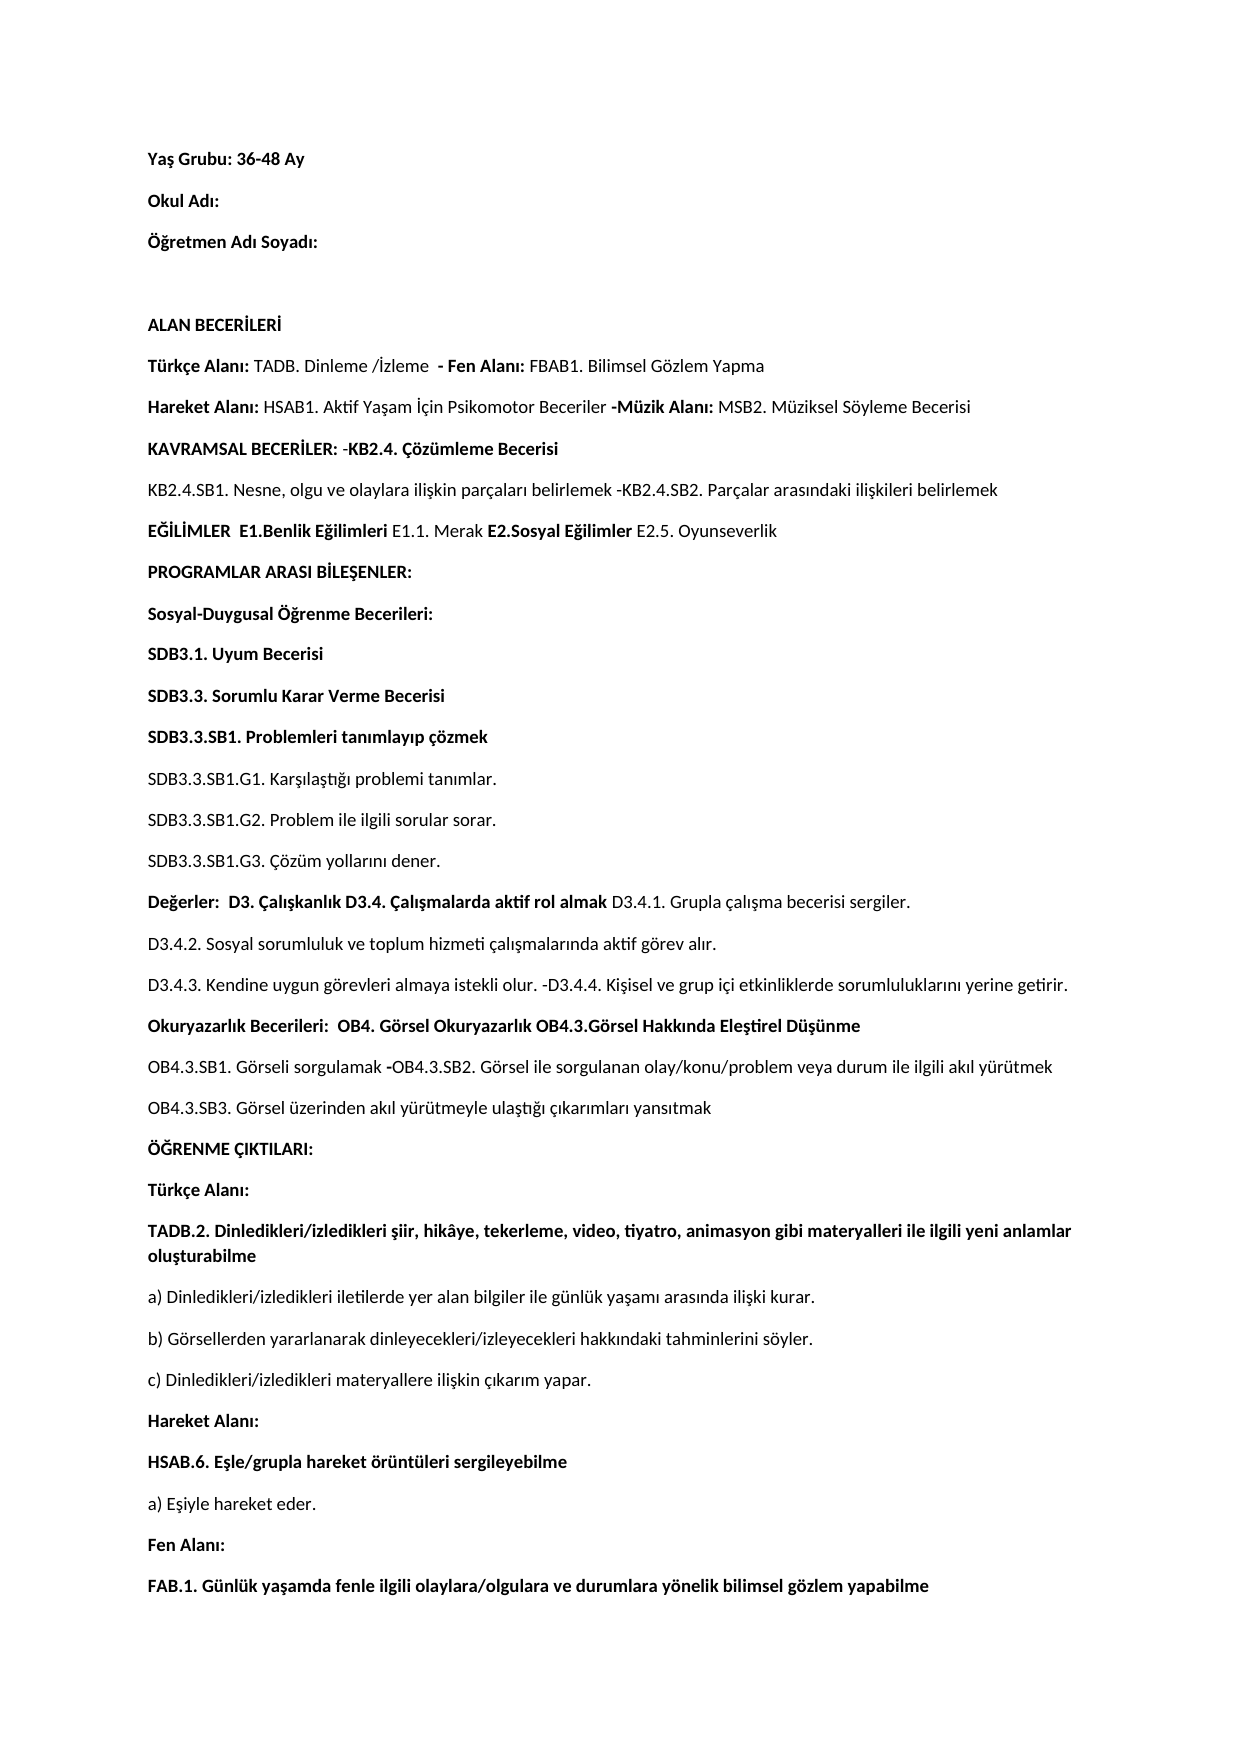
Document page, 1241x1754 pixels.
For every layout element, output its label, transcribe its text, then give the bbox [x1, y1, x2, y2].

text KAVRAMSAL BECERİLER: -KB2.4. Çözümleme Becerisi [148, 437, 1093, 460]
text Yaş Grubu: 36-48 Ay [148, 148, 1093, 171]
text FAB.1. Günlük yaşamda fenle ilgili olaylara/olgulara ve durumlara yönelik bilimsel gözlem yapabilme [148, 1574, 1093, 1597]
text SDB3.3.SB1.G3. Çözüm yollarını dener. [148, 849, 1093, 872]
text Hareket Alanı: [148, 1409, 1093, 1432]
text Okul Adı: [148, 189, 1093, 212]
text TADB.2. Dinledikleri/izledikleri şiir, hikâye, tekerleme, video, tiyatro, animasyon gibi materyalleri ile ilgili yeni anlamlar oluşturabilme [148, 1219, 1093, 1267]
text Türkçe Alanı: [148, 1178, 1093, 1201]
text a) Dinledikleri/izledikleri iletilerde yer alan bilgiler ile günlük yaşamı arasında ilişki kurar. [148, 1286, 1093, 1308]
text D3.4.2. Sosyal sorumluluk ve toplum hizmeti çalışmalarında aktif görev alır. [148, 932, 1093, 954]
text Okuryazarlık Becerileri: OB4. Görsel Okuryazarlık OB4.3.Görsel Hakkında Eleştirel Düşünme [148, 1014, 1093, 1037]
text KB2.4.SB1. Nesne, olgu ve olaylara ilişkin parçaları belirlemek -KB2.4.SB2. Parçalar arasındaki ilişkileri belirlemek [148, 478, 1093, 501]
text SDB3.3.SB1. Problemleri tanımlayıp çözmek [148, 725, 1093, 748]
text OB4.3.SB3. Görsel üzerinden akıl yürütmeyle ulaştığı çıkarımları yansıtmak [148, 1096, 1093, 1119]
text SDB3.3. Sorumlu Karar Verme Becerisi [148, 684, 1093, 707]
text Sosyal-Duygusal Öğrenme Becerileri: [148, 602, 1093, 624]
text Fen Alanı: [148, 1533, 1093, 1556]
text ALAN BECERİLERİ [148, 313, 1093, 336]
text HSAB.6. Eşle/grupla hareket örüntüleri sergileyebilme [148, 1451, 1093, 1473]
text a) Eşiyle hareket eder. [148, 1492, 1093, 1515]
text b) Görsellerden yararlanarak dinleyecekleri/izleyecekleri hakkındaki tahminlerini söyler. [148, 1327, 1093, 1350]
text Türkçe Alanı: TADB. Dinleme /İzleme - Fen Alanı: FBAB1. Bilimsel Gözlem Yapma [148, 354, 1093, 377]
text EĞİLİMLER E1.Benlik Eğilimleri E1.1. Merak E2.Sosyal Eğilimler E2.5. Oyunseverlik [148, 519, 1093, 542]
text D3.4.3. Kendine uygun görevleri almaya istekli olur. -D3.4.4. Kişisel ve grup içi etkinliklerde sorumluluklarını yerine getirir. [148, 973, 1093, 996]
text SDB3.3.SB1.G2. Problem ile ilgili sorular sorar. [148, 808, 1093, 831]
text ÖĞRENME ÇIKTILARI: [148, 1138, 1093, 1161]
text OB4.3.SB1. Görseli sorgulamak -OB4.3.SB2. Görsel ile sorgulanan olay/konu/problem veya durum ile ilgili akıl yürütmek [148, 1055, 1093, 1078]
text c) Dinledikleri/izledikleri materyallere ilişkin çıkarım yapar. [148, 1368, 1093, 1391]
text PROGRAMLAR ARASI BİLEŞENLER: [148, 561, 1093, 584]
text Değerler: D3. Çalışkanlık D3.4. Çalışmalarda aktif rol almak D3.4.1. Grupla çalışma becerisi sergiler. [148, 891, 1093, 914]
text SDB3.1. Uyum Becerisi [148, 643, 1093, 666]
text SDB3.3.SB1.G1. Karşılaştığı problemi tanımlar. [148, 767, 1093, 789]
text Hareket Alanı: HSAB1. Aktif Yaşam İçin Psikomotor Beceriler -Müzik Alanı: MSB2. Müziksel Söyleme Becerisi [148, 396, 1093, 419]
text Öğretmen Adı Soyadı: [148, 230, 1093, 253]
